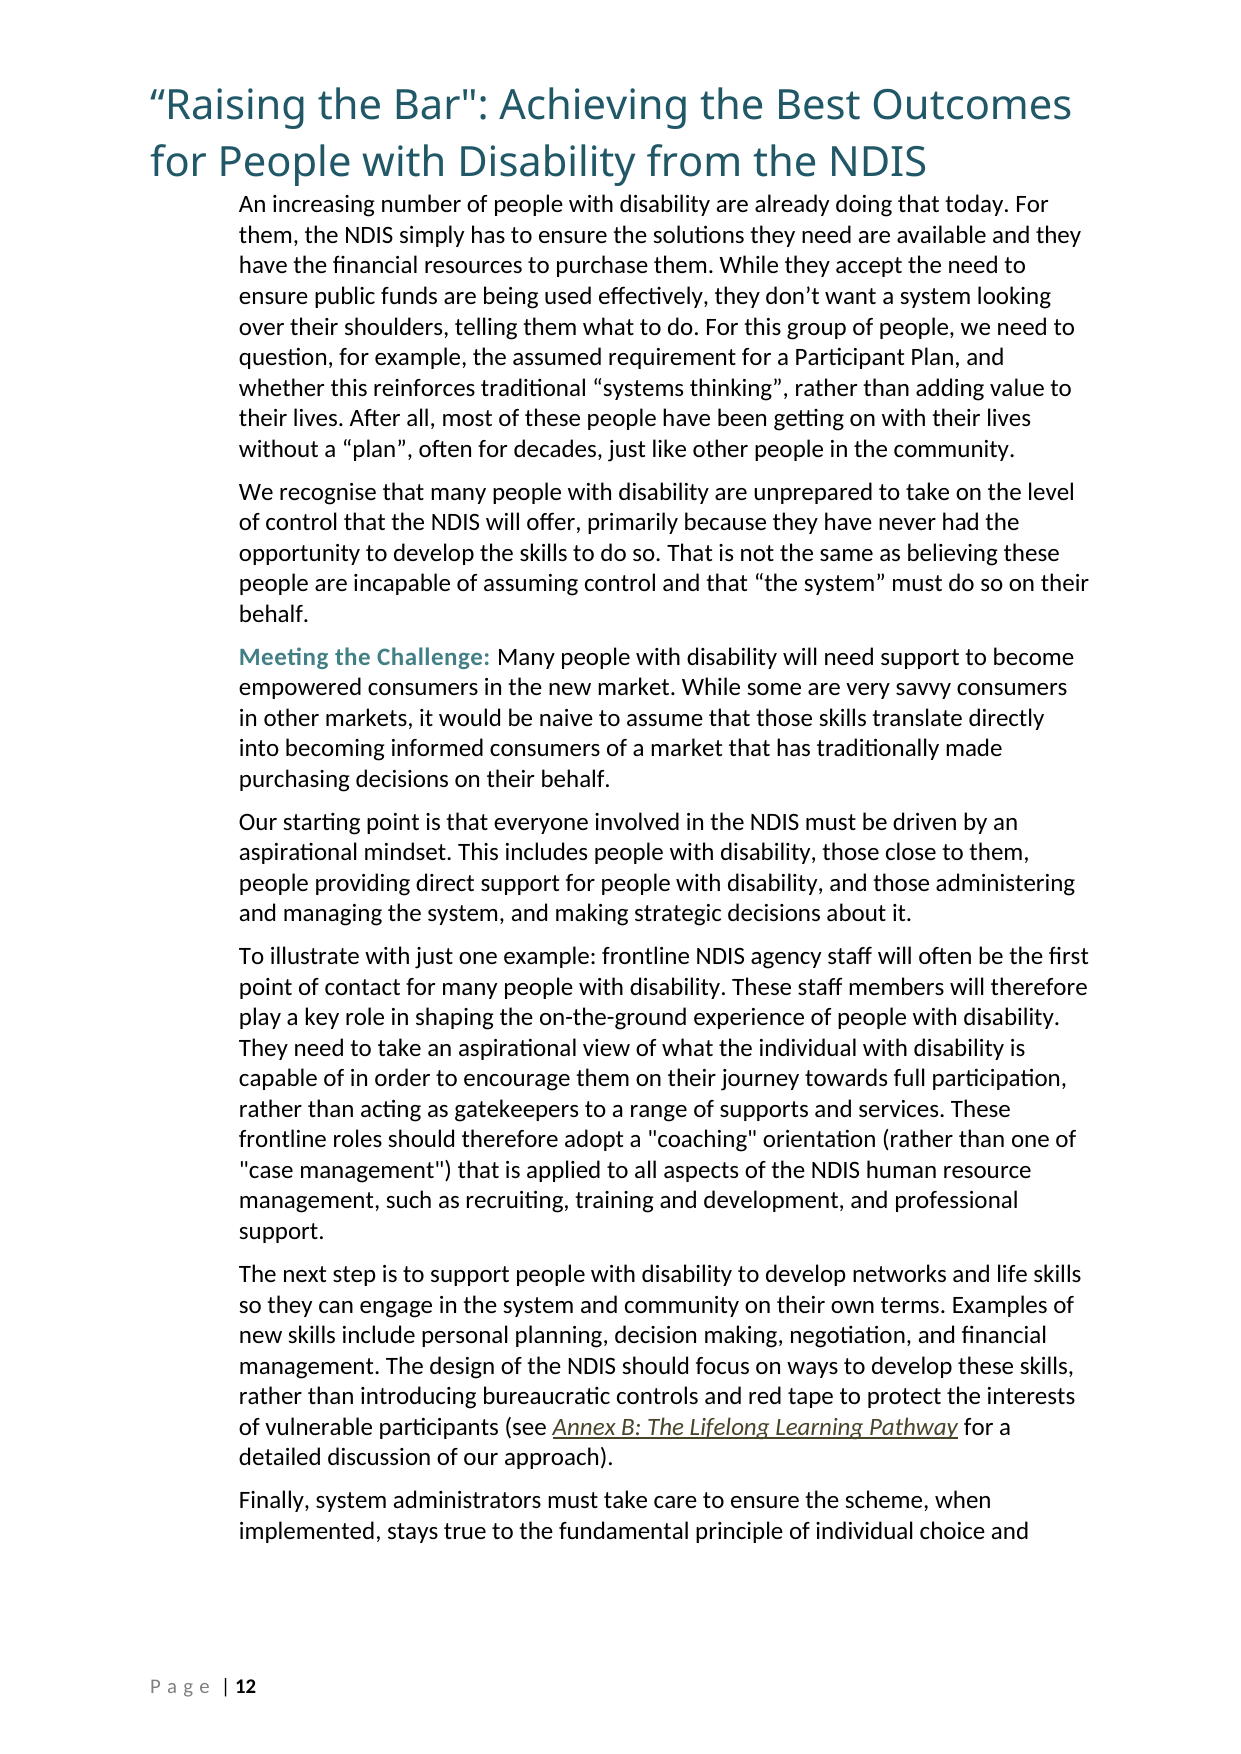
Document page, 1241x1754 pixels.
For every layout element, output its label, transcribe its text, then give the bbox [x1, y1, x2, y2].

text The next step is to support people with disability to develop networks and life skills so they can engage in the system and community on their own terms. Examples of new skills include personal planning, decision making, negotiation, and financial management. The design of the NDIS should focus on ways to develop these skills, rather than introducing bureaucratic controls and red tape to protect the interests of vulnerable participants (see Annex B: The Lifelong Learning Pathway for a detailed discussion of our approach). [239, 1258, 1090, 1472]
text Our starting point is that everyone involved in the NDIS must be driven by an aspirational mindset. This includes people with disability, those close to them, people providing direct support for people with disability, and those administering and managing the system, and making strategic decisions about it. [239, 806, 1090, 928]
text To illustrate with just one example: frontline NDIS agency staff will often be the first point of contact for many people with disability. These staff members will therefore play a key role in shaping the on-the-ground experience of people with disability. They need to take an aspirational view of what the individual with disability is capable of in order to encourage them on their journey towards full participation, rather than acting as gatekeepers to a range of supports and services. These frontline roles should therefore adopt a "coaching" orientation (rather than one of "case management") that is applied to all aspects of the NDIS human resource management, such as recruiting, training and development, and professional support. [239, 941, 1090, 1246]
text We recognise that many people with disability are unprepared to take on the level of control that the NDIS will offer, primarily because they have never had the opportunity to develop the skills to do so. That is not the same as believing these people are incapable of assuming control and that “the system” must do so on their behalf. [239, 476, 1090, 628]
text Meeting the Challenge: Many people with disability will need support to become empowered consumers in the new market. While some are very savvy consumers in other markets, it would be naive to assume that those skills translate directly into becoming informed consumers of a market that has traditionally made purchasing decisions on their behalf. [239, 641, 1090, 793]
text An increasing number of people with disability are already doing that today. For them, the NDIS simply has to ensure the solutions they need are available and they have the financial resources to purchase them. While they accept the need to ensure public funds are being used effectively, they don’t want a system looking over their shoulders, telling them what to do. For this group of people, we need to question, for example, the assumed requirement for a Participant Plan, and whether this reinforces traditional “systems thinking”, rather than adding value to their lives. After all, most of these people have been getting on with their lives without a “plan”, often for decades, just like other people in the community. [239, 188, 1090, 463]
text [239, 1484, 1090, 1545]
